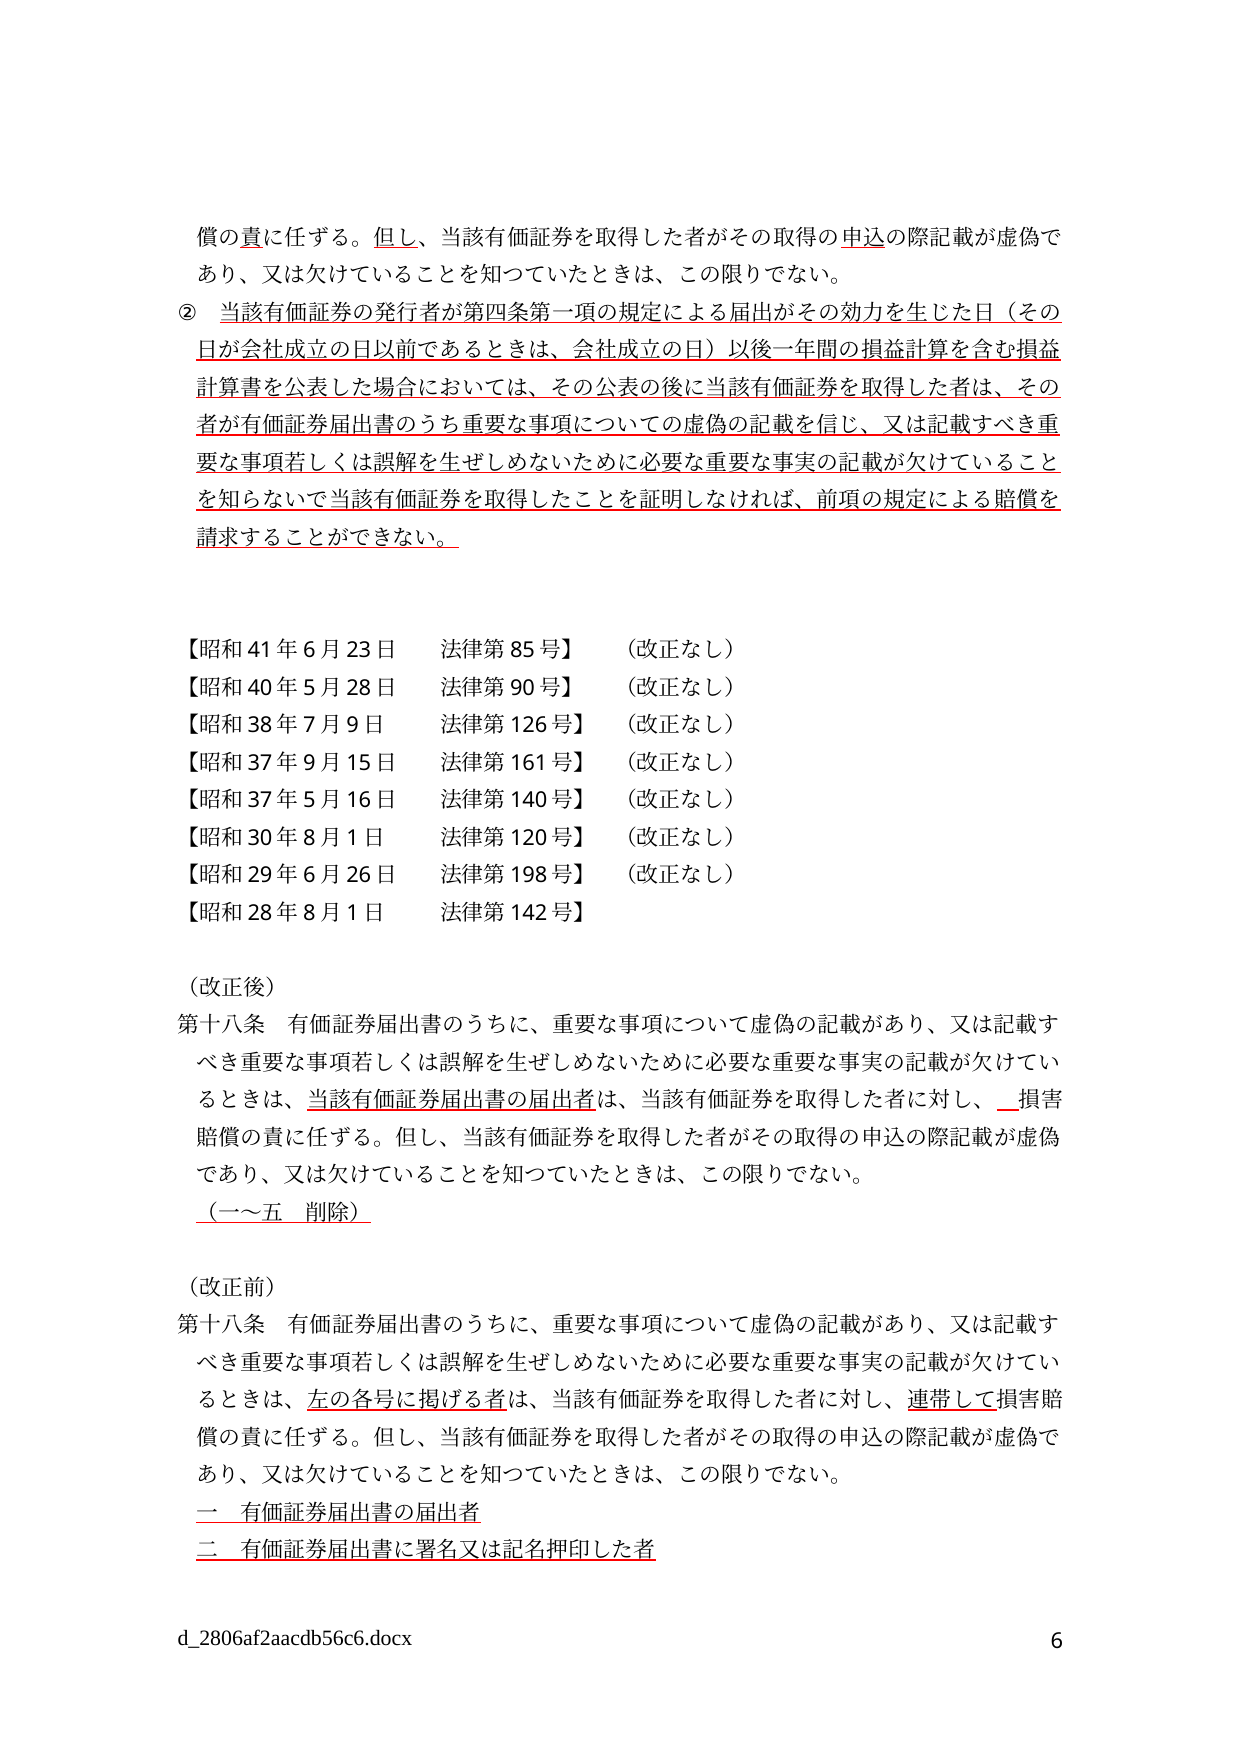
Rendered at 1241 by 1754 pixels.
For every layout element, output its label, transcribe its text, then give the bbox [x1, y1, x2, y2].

text 【昭和37年9月15日 法律第161号】 （改正なし） [177, 742, 1063, 779]
text 【昭和28年8月1日 法律第142号】 [177, 892, 1063, 929]
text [177, 217, 1063, 292]
text ② 当該有価証券の発行者が第四条第一項の規定による届出がその効力を生じた日（その日が会社成立の日以前であるときは、会社成立の日）以後一年間の損益計算を含む損益計算書を公表した場合においては、その公表の後に当該有価証券を取得した者は、その者が有価証券届出書のうち重要な事項についての虚偽の記載を信じ、又は記載すべき重要な事項若しくは誤解を生ぜしめないために必要な重要な事実の記載が欠けていることを知らないで当該有価証券を取得したことを証明しなければ、前項の規定による賠償を請求することができない。 [177, 292, 1063, 554]
text （改正前） [177, 1267, 1063, 1304]
text 第十八条 有価証券届出書のうちに、重要な事項について虚偽の記載があり、又は記載すべき重要な事項若しくは誤解を生ぜしめないために必要な重要な事実の記載が欠けているときは、左の各号に掲げる者は、当該有価証券を取得した者に対し、連帯して損害賠償の責に任ずる。但し、当該有価証券を取得した者がその取得の申込の際記載が虚偽であり、又は欠けていることを知つていたときは、この限りでない。 [177, 1304, 1063, 1492]
text （一～五 削除） [196, 1192, 1063, 1229]
text 【昭和30年8月1日 法律第120号】 （改正なし） [177, 817, 1063, 854]
text 一 有価証券届出書の届出者 [196, 1492, 1063, 1529]
text 【昭和40年5月28日 法律第90号】 （改正なし） [177, 667, 1063, 704]
text 【昭和41年6月23日 法律第85号】 （改正なし） [177, 629, 1063, 667]
text （改正後） [177, 967, 1063, 1004]
text 二 有価証券届出書に署名又は記名押印した者 [196, 1529, 1063, 1567]
text 【昭和37年5月16日 法律第140号】 （改正なし） [177, 779, 1063, 817]
text 【昭和38年7月9日 法律第126号】 （改正なし） [177, 704, 1063, 742]
text 【昭和29年6月26日 法律第198号】 （改正なし） [177, 854, 1063, 892]
